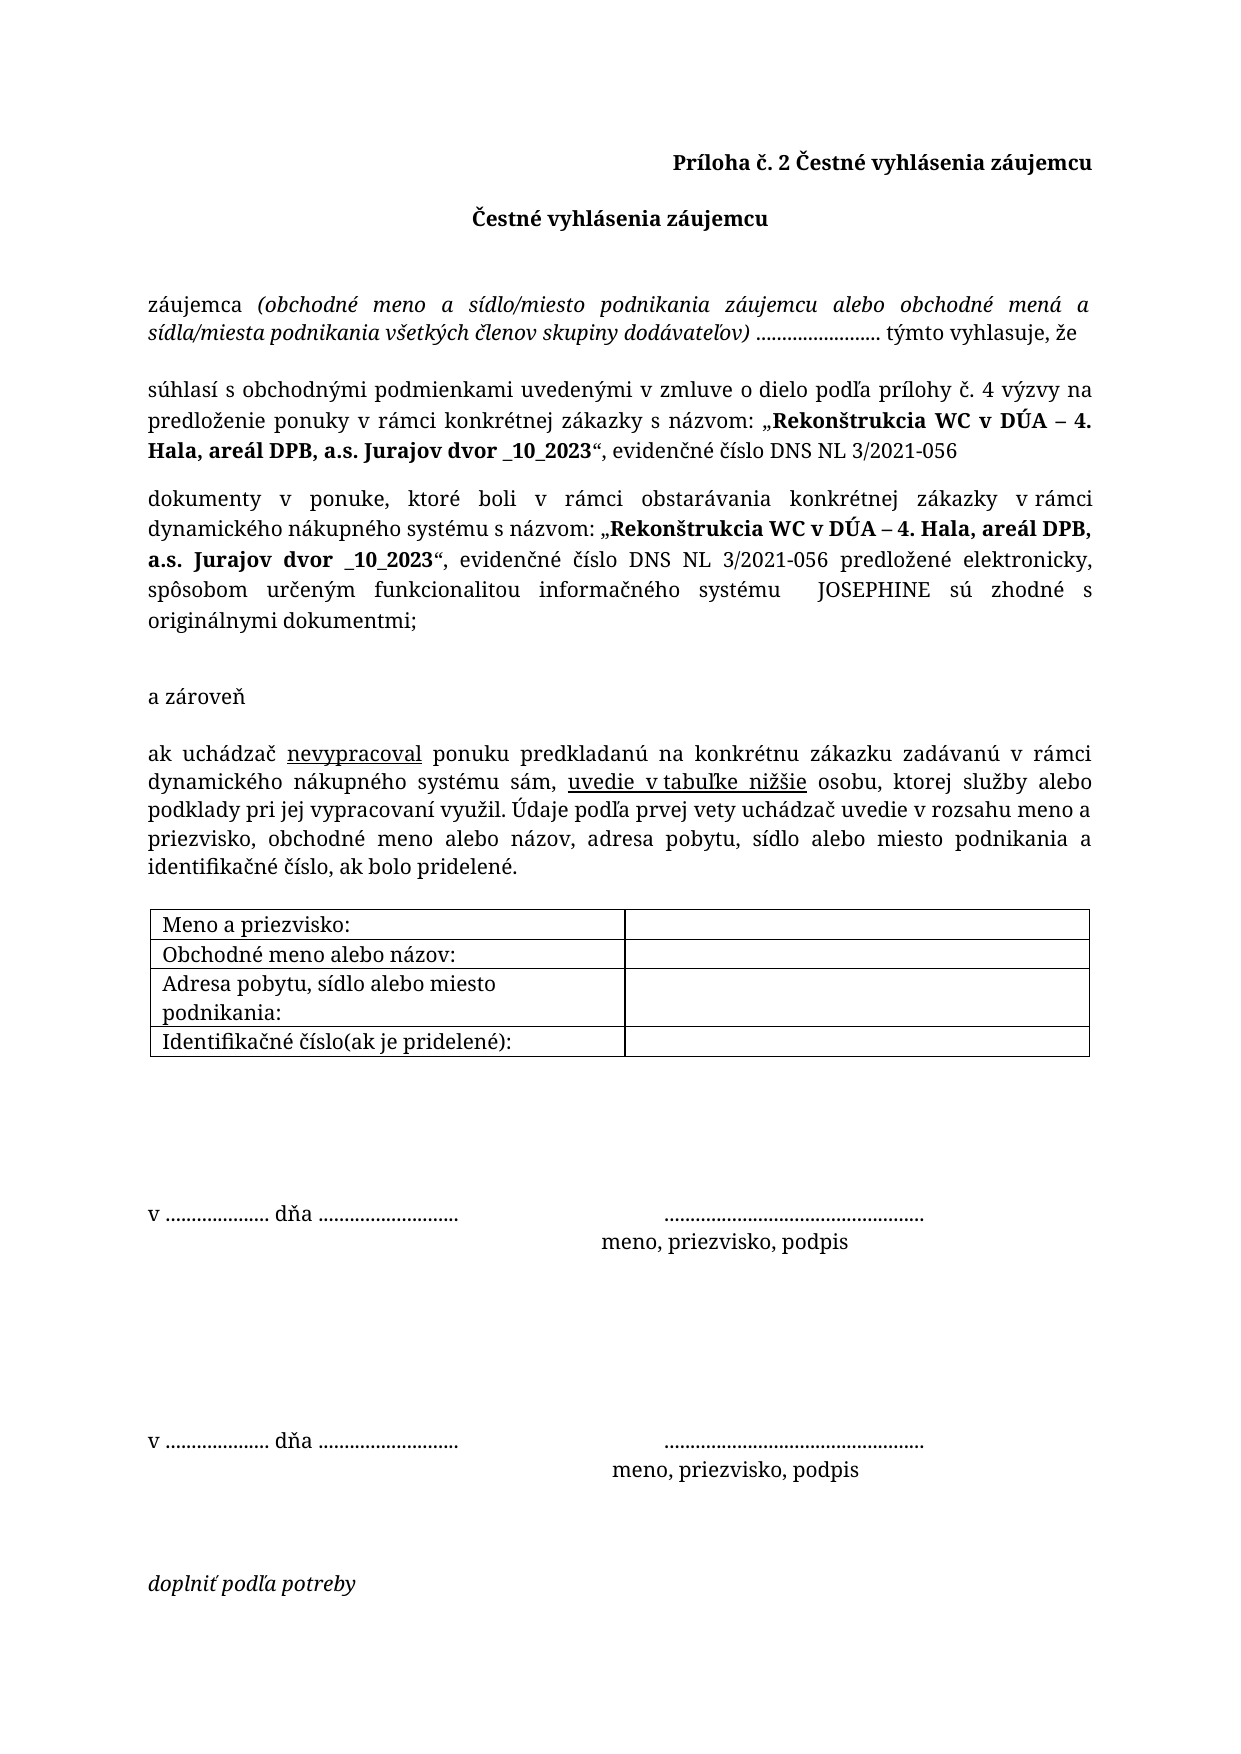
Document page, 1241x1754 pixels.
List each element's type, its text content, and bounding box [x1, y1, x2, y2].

text dokumenty v ponuke, ktoré boli v rámci obstarávania konkrétnej zákazky v rámci dynamického nákupného systému s názvom: „Rekonštrukcia WC v DÚA – 4. Hala, areál DPB, a.s. Jurajov dvor _10_2023“, evidenčné číslo DNS NL 3/2021-056 predložené elektronicky, spôsobom určeným funkcionalitou informačného systému JOSEPHINE sú zhodné s originálnymi dokumentmi; [148, 484, 1093, 634]
text meno, priezvisko, podpis [148, 1455, 1093, 1483]
text a zároveň [148, 682, 1093, 710]
text doplniť podľa potreby [148, 1569, 1093, 1597]
table_header [626, 910, 1089, 939]
table_cell Identifikačné číslo(ak je pridelené): [151, 1027, 624, 1056]
table_header Meno a priezvisko: [151, 910, 624, 939]
text v .................... dňa ........................... .................................................. [148, 1426, 1093, 1455]
table_cell [626, 969, 1089, 1026]
text meno, priezvisko, podpis [148, 1227, 1093, 1256]
text záujemca (obchodné meno a sídlo/miesto podnikania záujemcu alebo obchodné mená a sídla/miesta podnikania všetkých členov skupiny dodávateľov) ........................ týmto vyhlasuje, že [148, 290, 1093, 347]
table_cell [626, 940, 1089, 968]
text súhlasí s obchodnými podmienkami uvedenými v zmluve o dielo podľa prílohy č. 4 výzvy na predloženie ponuky v rámci konkrétnej zákazky s názvom: „Rekonštrukcia WC v DÚA – 4. Hala, areál DPB, a.s. Jurajov dvor _10_2023“, evidenčné číslo DNS NL 3/2021-056 [148, 375, 1093, 465]
text ak uchádzač nevypracoval ponuku predkladanú na konkrétnu zákazku zadávanú v rámci dynamického nákupného systému sám, uvedie v tabuľke nižšie osobu, ktorej služby alebo podklady pri jej vypracovaní využil. Údaje podľa prvej vety uchádzač uvedie v rozsahu meno a priezvisko, obchodné meno alebo názov, adresa pobytu, sídlo alebo miesto podnikania a identifikačné číslo, ak bolo pridelené. [148, 739, 1093, 881]
text v .................... dňa ........................... .................................................. [148, 1199, 1093, 1227]
table_cell Adresa pobytu, sídlo alebo miesto podnikania: [151, 969, 624, 1026]
text Čestné vyhlásenia záujemcu [148, 204, 1093, 233]
table_cell Obchodné meno alebo názov: [151, 940, 624, 968]
table_cell [626, 1027, 1089, 1056]
text Príloha č. 2 Čestné vyhlásenia záujemcu [148, 148, 1093, 176]
